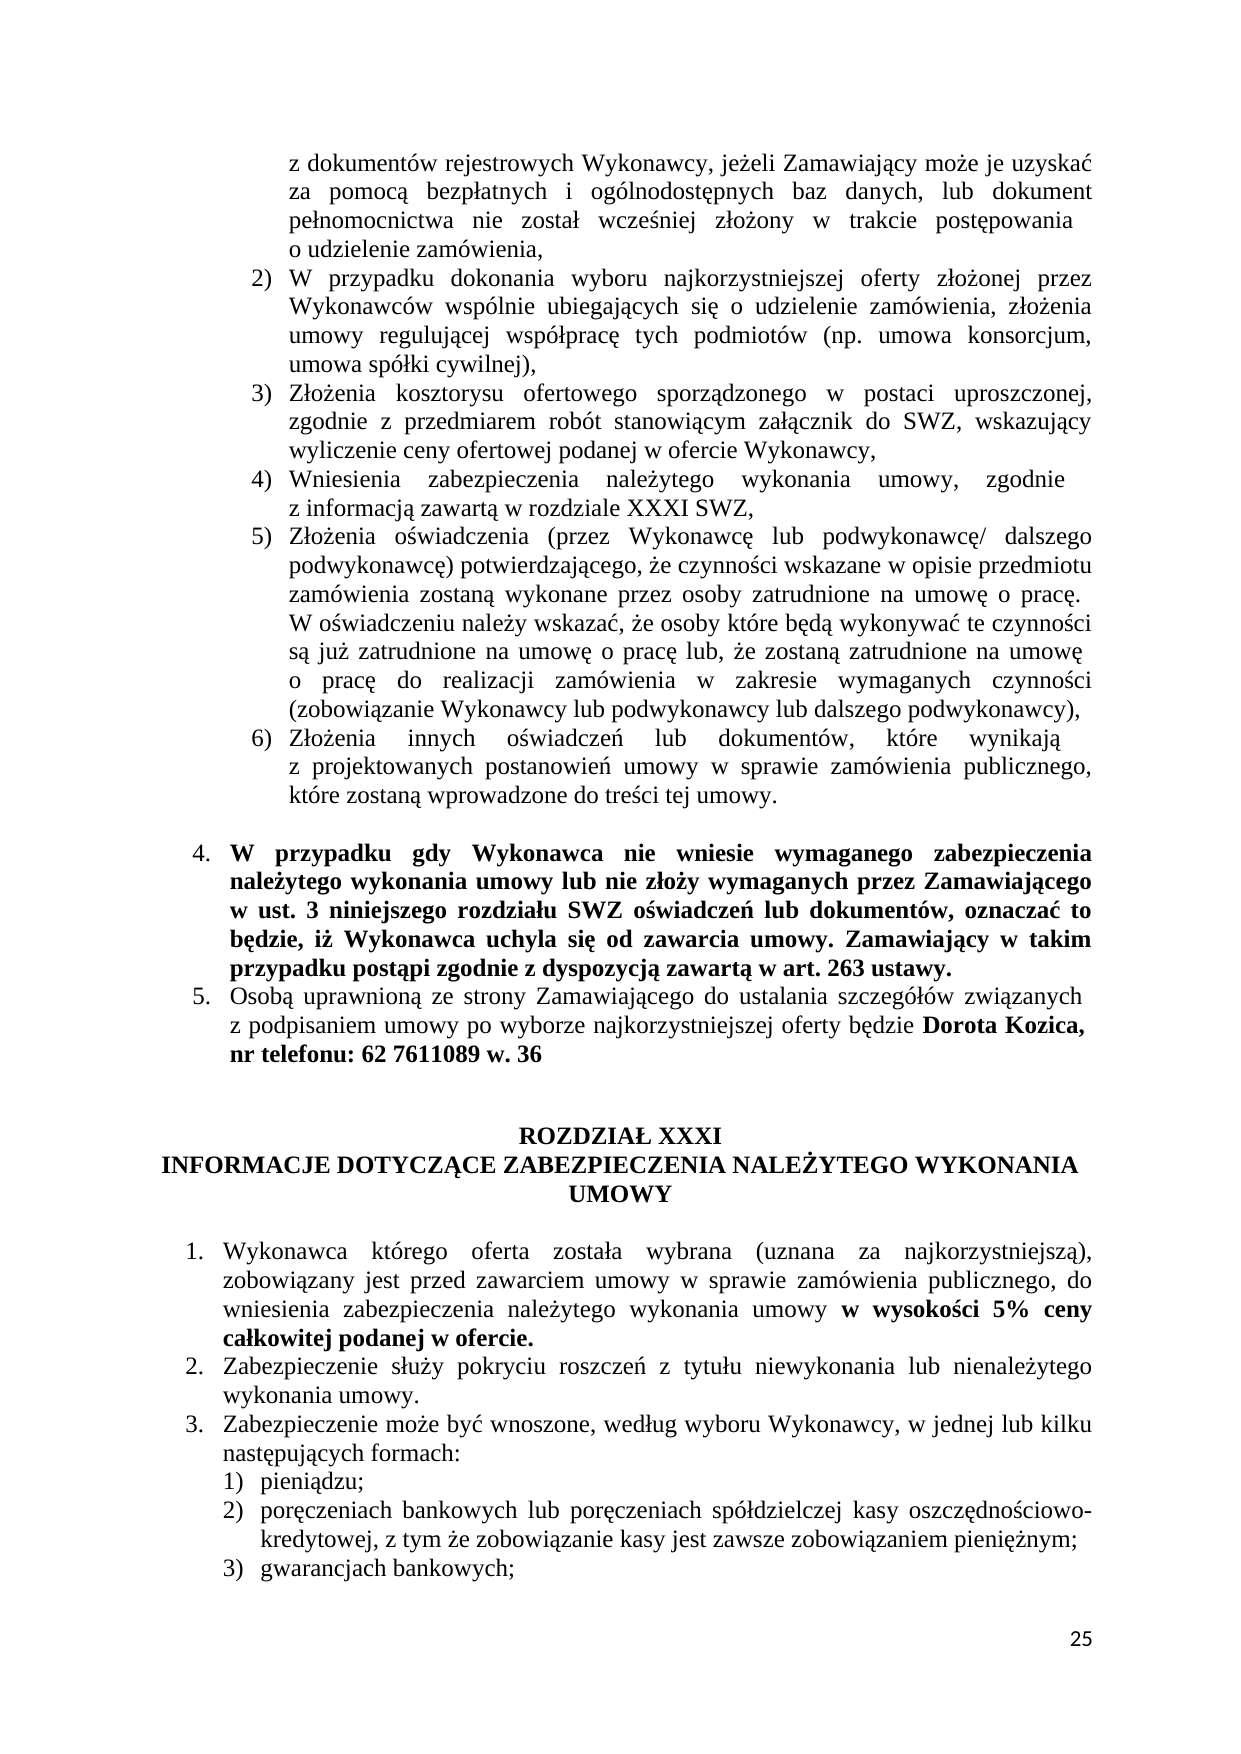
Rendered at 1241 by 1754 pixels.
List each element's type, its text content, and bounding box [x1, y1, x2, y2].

list Zabezpieczenie służy pokryciu roszczeń z tytułu niewykonania lub nienależytego wykonania umowy. [185, 1351, 1093, 1409]
list Osobą uprawnioną ze strony Zamawiającego do ustalania szczegółów związanych z podpisaniem umowy po wyborze najkorzystniejszej oferty będzie Dorota Kozica, nr telefonu: 62 7611089 w. 36 [192, 981, 1093, 1068]
list poręczeniach bankowych lub poręczeniach spółdzielczej kasy oszczędnościowo-kredytowej, z tym że zobowiązanie kasy jest zawsze zobowiązaniem pieniężnym; [223, 1495, 1093, 1553]
list Złożenia kosztorysu ofertowego sporządzonego w postaci uproszczonej, zgodnie z przedmiarem robót stanowiącym załącznik do SWZ, wskazujący wyliczenie ceny ofertowej podanej w ofercie Wykonawcy, [251, 378, 1093, 464]
list gwarancjach bankowych; [223, 1553, 1093, 1581]
list pieniądzu; [223, 1466, 1093, 1495]
list Wniesienia zabezpieczenia należytego wykonania umowy, zgodnie z informacją zawartą w rozdziale XXXI SWZ, [251, 464, 1093, 521]
list Wykonawca którego oferta została wybrana (uznana za najkorzystniejszą), zobowiązany jest przed zawarciem umowy w sprawie zamówienia publicznego, do wniesienia zabezpieczenia należytego wykonania umowy w wysokości 5% ceny całkowitej podanej w ofercie. [185, 1236, 1093, 1351]
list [251, 148, 1093, 263]
list Złożenia innych oświadczeń lub dokumentów, które wynikają z projektowanych postanowień umowy w sprawie zamówienia publicznego, które zostaną wprowadzone do treści tej umowy. [251, 723, 1093, 809]
text ROZDZIAŁ XXXI [148, 1121, 1093, 1150]
list Złożenia oświadczenia (przez Wykonawcę lub podwykonawcę/ dalszego podwykonawcę) potwierdzającego, że czynności wskazane w opisie przedmiotu zamówienia zostaną wykonane przez osoby zatrudnione na umowę o pracę. W oświadczeniu należy wskazać, że osoby które będą wykonywać te czynności są już zatrudnione na umowę o pracę lub, że zostaną zatrudnione na umowę o pracę do realizacji zamówienia w zakresie wymaganych czynności (zobowiązanie Wykonawcy lub podwykonawcy lub dalszego podwykonawcy), [251, 521, 1093, 723]
list Zabezpieczenie może być wnoszone, według wyboru Wykonawcy, w jednej lub kilku następujących formach: [185, 1409, 1093, 1466]
list W przypadku dokonania wyboru najkorzystniejszej oferty złożonej przez Wykonawców wspólnie ubiegających się o udzielenie zamówienia, złożenia umowy regulującej współpracę tych podmiotów (np. umowa konsorcjum, umowa spółki cywilnej), [251, 263, 1093, 378]
text INFORMACJE DOTYCZĄCE ZABEZPIECZENIA NALEŻYTEGO WYKONANIA UMOWY [148, 1150, 1093, 1208]
list W przypadku gdy Wykonawca nie wniesie wymaganego zabezpieczenia należytego wykonania umowy lub nie złoży wymaganych przez Zamawiającego w ust. 3 niniejszego rozdziału SWZ oświadczeń lub dokumentów, oznaczać to będzie, iż Wykonawca uchyla się od zawarcia umowy. Zamawiający w takim przypadku postąpi zgodnie z dyspozycją zawartą w art. 263 ustawy. [192, 838, 1093, 981]
